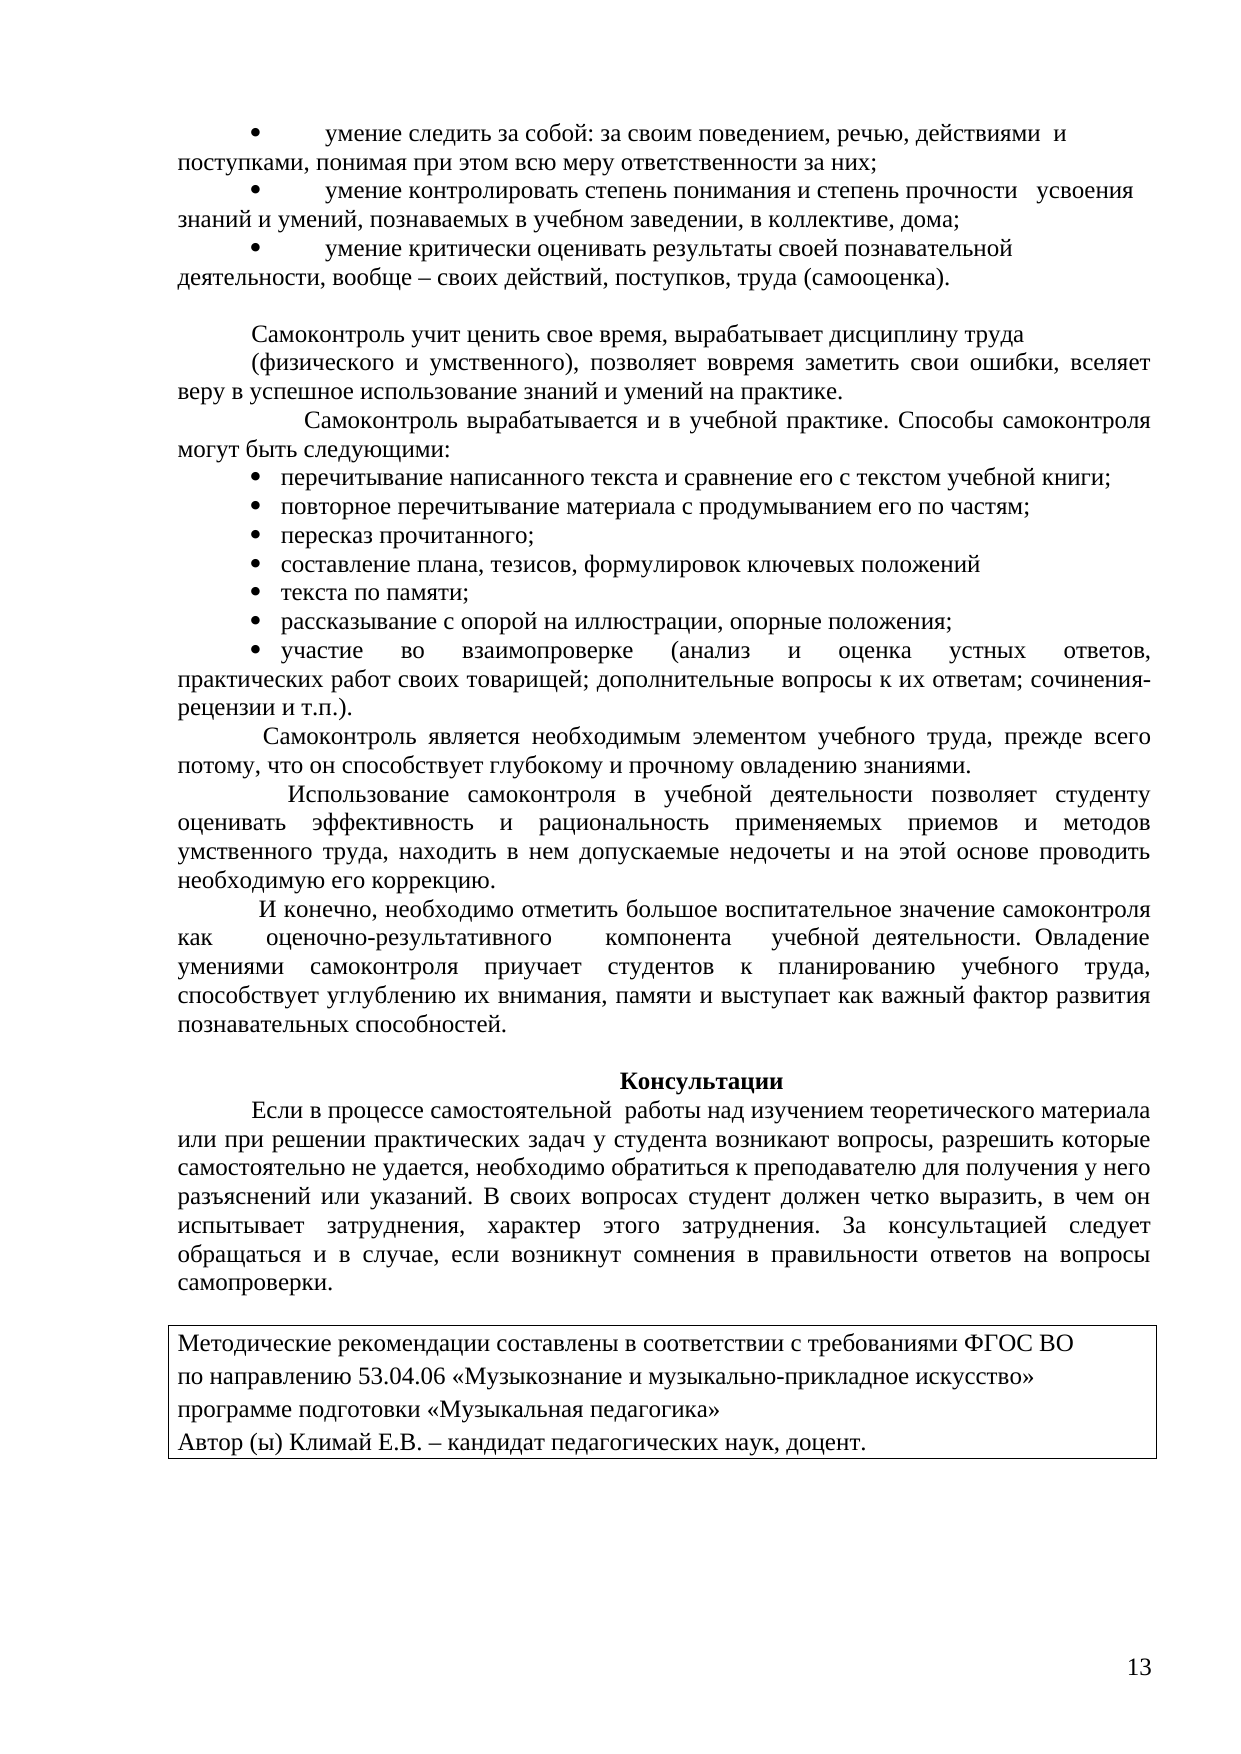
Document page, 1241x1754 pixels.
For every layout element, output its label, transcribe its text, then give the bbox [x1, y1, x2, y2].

list умение критически оценивать результаты своей познавательной деятельности, вообще – своих действий, поступков, труда (самооценка). [177, 233, 1152, 291]
text Консультации [177, 1066, 1152, 1095]
list перечитывание написанного текста и сравнение его с текстом учебной книги; [177, 462, 1152, 491]
list участие во взаимопроверке (анализ и оценка устных ответов, практических работ своих товарищей; дополнительные вопросы к их ответам; сочинения-рецензии и т.п.). [177, 635, 1152, 721]
text программе подготовки «Музыкальная педагогика» [169, 1391, 1156, 1423]
text Самоконтроль учит ценить свое время, вырабатывает дисциплину труда [177, 319, 1152, 347]
text Автор (ы) Климай Е.В. – кандидат педагогических наук, доцент. [169, 1424, 1156, 1458]
text Самоконтроль вырабатывается и в учебной практике. Способы самоконтроля могут быть следующими: [177, 405, 1152, 462]
text Самоконтроль является необходимым элементом учебного труда, прежде всего потому, что он способствует глубокому и прочному овладению знаниями. [177, 721, 1152, 779]
list рассказывание с опорой на иллюстрации, опорные положения; [177, 606, 1152, 635]
list повторное перечитывание материала с продумыванием его по частям; [177, 491, 1152, 520]
text (физического и умственного), позволяет вовремя заметить свои ошибки, вселяет веру в успешное использование знаний и умений на практике. [177, 347, 1152, 405]
text Методические рекомендации составлены в соответствии с требованиями ФГОС ВО [169, 1326, 1156, 1357]
text И конечно, необходимо отметить большое воспитательное значение самоконтроля как оценочно-результативного компонента учебной деятельности. Овладение умениями самоконтроля приучает студентов к планированию учебного труда, способствует углублению их внимания, памяти и выступает как важный фактор развития познавательных способностей. [177, 894, 1152, 1037]
text Если в процессе самостоятельной работы над изучением теоретического материала или при решении практических задач у студента возникают вопросы, разрешить которые самостоятельно не удается, необходимо обратиться к преподавателю для получения у него разъяснений или указаний. В своих вопросах студент должен четко выразить, в чем он испытывает затруднения, характер этого затруднения. За консультацией следует обращаться и в случае, если возникнут сомнения в правильности ответов на вопросы самопроверки. [177, 1095, 1152, 1296]
text Использование самоконтроля в учебной деятельности позволяет студенту оценивать эффективность и рациональность применяемых приемов и методов умственного труда, находить в нем допускаемые недочеты и на этой основе проводить необходимую его коррекцию. [177, 779, 1152, 894]
list текста по памяти; [177, 577, 1152, 606]
list умение следить за собой: за своим поведением, речью, действиями и поступками, понимая при этом всю меру ответственности за них; [177, 118, 1152, 176]
list умение контролировать степень понимания и степень прочности усвоения знаний и умений, познаваемых в учебном заведении, в коллективе, дома; [177, 176, 1152, 233]
list составление плана, тезисов, формулировок ключевых положений [177, 549, 1152, 577]
list пересказ прочитанного; [177, 520, 1152, 549]
text по направлению 53.04.06 «Музыкознание и музыкально-прикладное искусство» [169, 1358, 1156, 1390]
